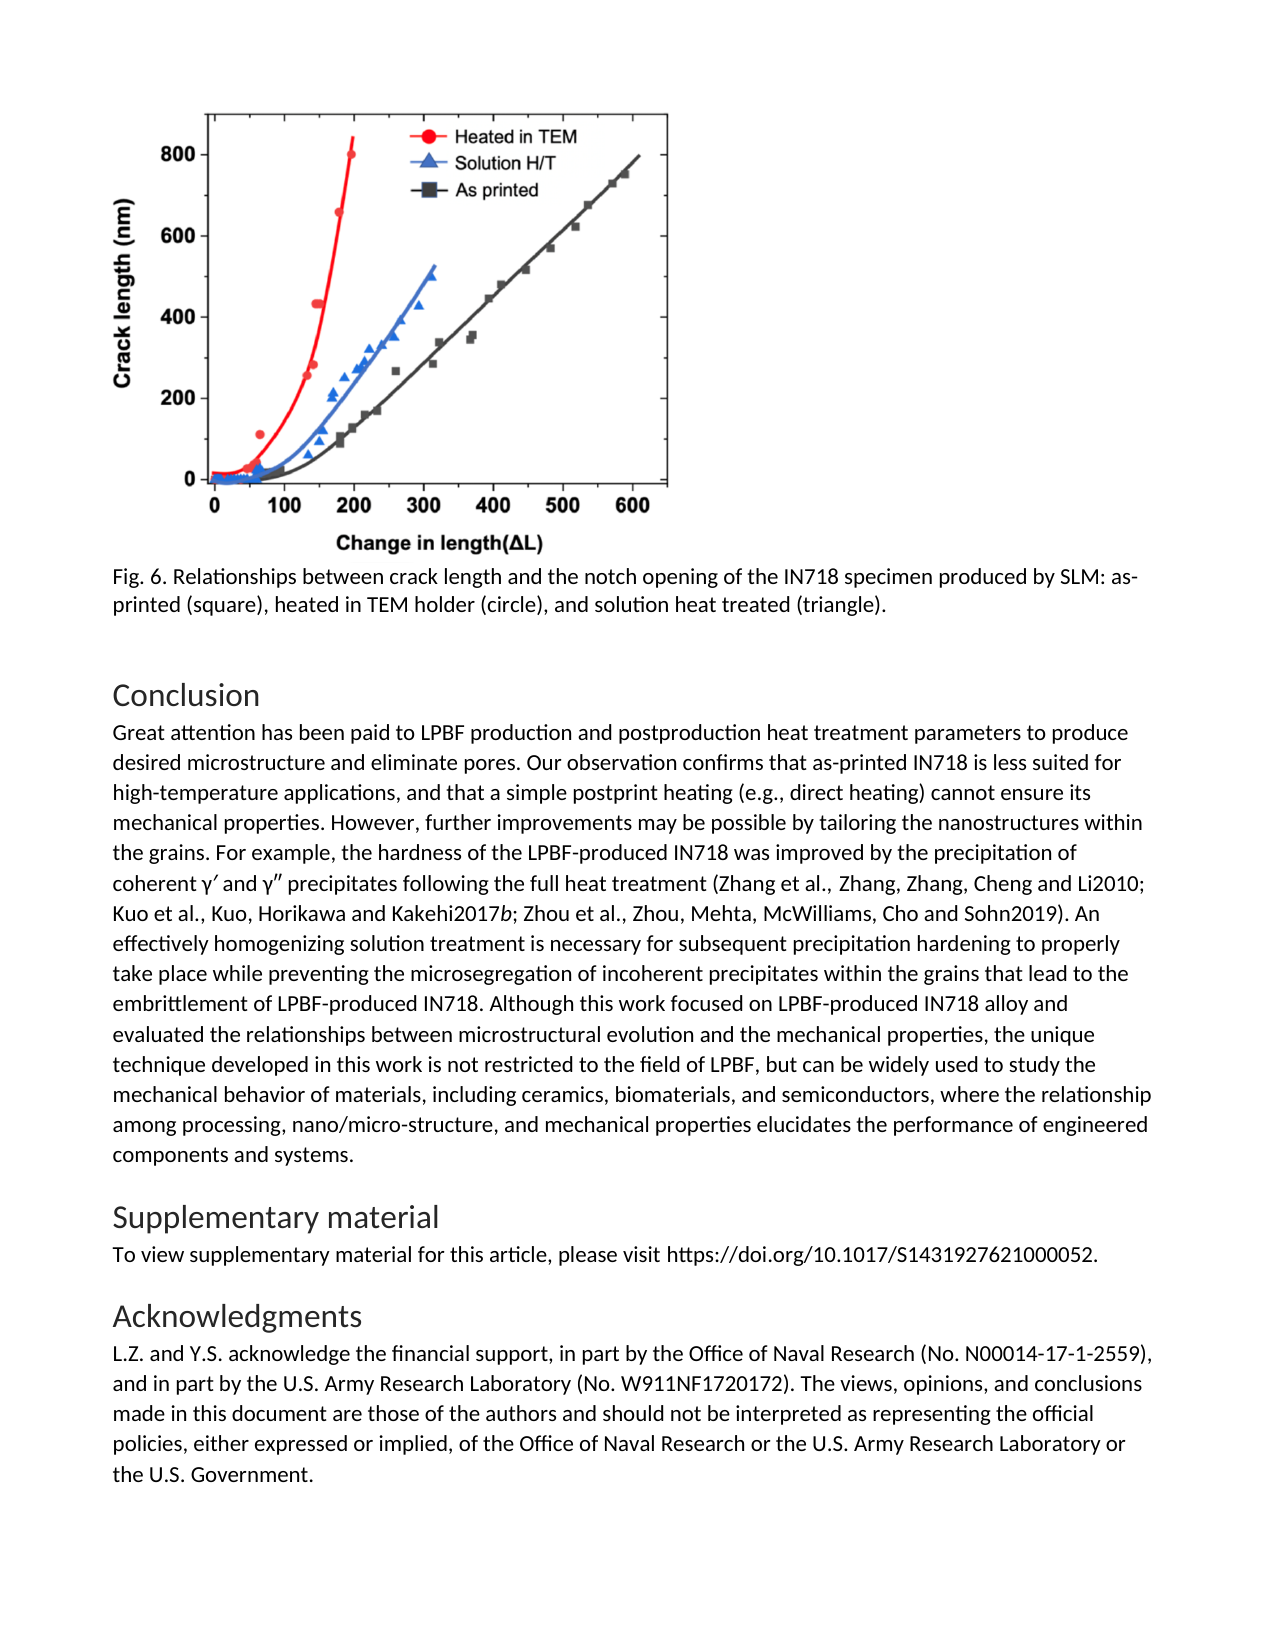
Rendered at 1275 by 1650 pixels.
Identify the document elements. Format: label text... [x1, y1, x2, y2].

subtitle Acknowledgments [112, 1295, 1162, 1336]
text L.Z. and Y.S. acknowledge the financial support, in part by the Office of Naval Research (No. N00014-17-1-2559), and in part by the U.S. Army Research Laboratory (No. W911NF1720172). The views, opinions, and conclusions made in this document are those of the authors and should not be interpreted as representing the official policies, either expressed or implied, of the Office of Naval Research or the U.S. Army Research Laboratory or the U.S. Government. [112, 1339, 1162, 1488]
text To view supplementary material for this article, please visit https://doi.org/10.1017/S1431927621000052. [112, 1240, 1162, 1268]
text Fig. 6. Relationships between crack length and the notch opening of the IN718 specimen produced by SLM: as-printed (square), heated in TEM holder (circle), and solution heat treated (triangle). [112, 562, 1162, 618]
picture [112, 112, 669, 563]
text Great attention has been paid to LPBF production and postproduction heat treatment parameters to produce desired microstructure and eliminate pores. Our observation confirms that as-printed IN718 is less suited for high-temperature applications, and that a simple postprint heating (e.g., direct heating) cannot ensure its mechanical properties. However, further improvements may be possible by tailoring the nanostructures within the grains. For example, the hardness of the LPBF-produced IN718 was improved by the precipitation of coherent γ′ and γ″ precipitates following the full heat treatment (Zhang et al., Zhang, Zhang, Cheng and Li2010; Kuo et al., Kuo, Horikawa and Kakehi2017b; Zhou et al., Zhou, Mehta, McWilliams, Cho and Sohn2019). An effectively homogenizing solution treatment is necessary for subsequent precipitation hardening to properly take place while preventing the microsegregation of incoherent precipitates within the grains that lead to the embrittlement of LPBF-produced IN718. Although this work focused on LPBF-produced IN718 alloy and evaluated the relationships between microstructural evolution and the mechanical properties, the unique technique developed in this work is not restricted to the field of LPBF, but can be widely used to study the mechanical behavior of materials, including ceramics, biomaterials, and semiconductors, where the relationship among processing, nano/micro-structure, and mechanical properties elucidates the performance of engineered components and systems. [112, 718, 1162, 1169]
subtitle Supplementary material [112, 1196, 1162, 1237]
subtitle Conclusion [112, 674, 1162, 714]
